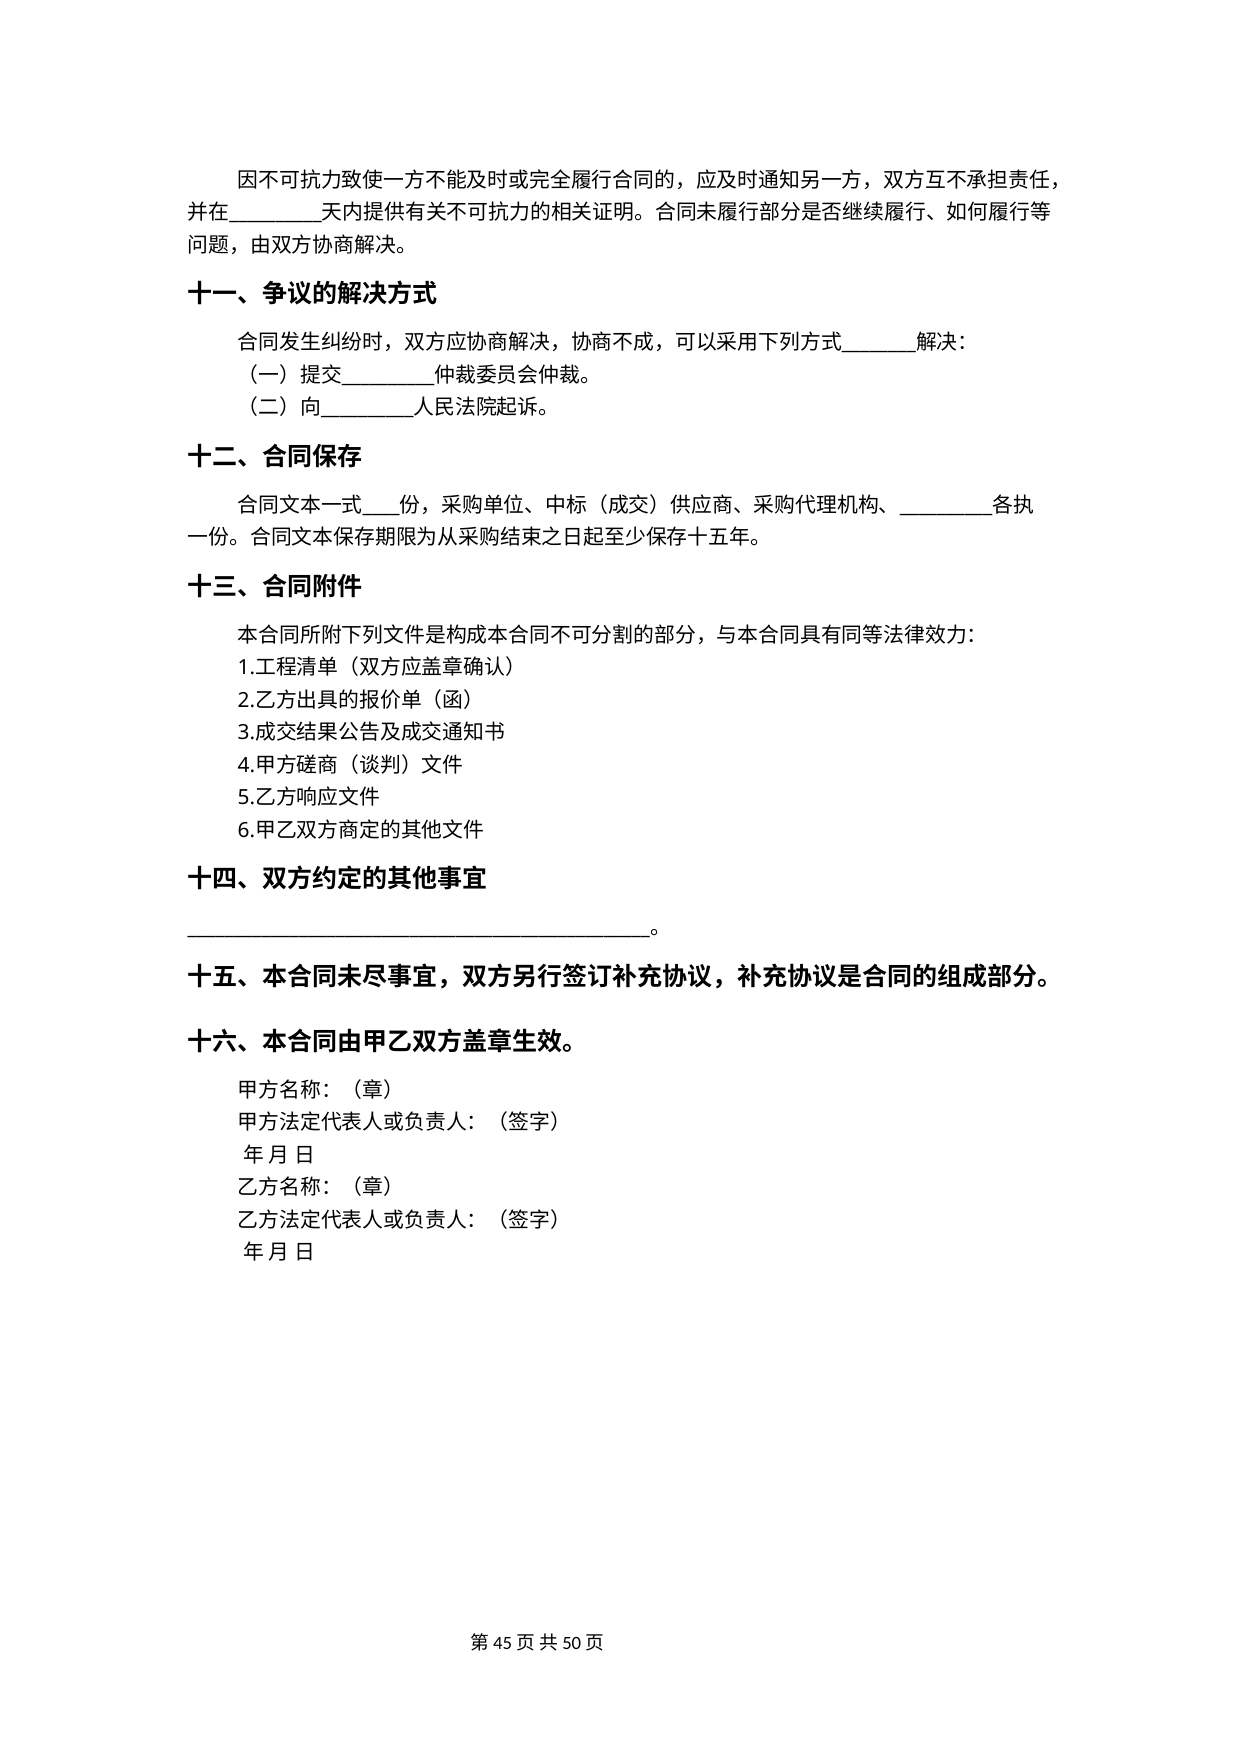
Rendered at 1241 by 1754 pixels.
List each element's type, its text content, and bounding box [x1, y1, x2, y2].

text 年 月 日 [187, 1137, 1053, 1169]
text 年 月 日 [187, 1234, 1053, 1267]
text 3.成交结果公告及成交通知书 [187, 714, 1053, 747]
text 乙方名称：（章） [187, 1169, 1053, 1202]
text 甲方名称：（章） [187, 1072, 1053, 1104]
text （一）提交__________仲裁委员会仲裁。 [187, 357, 1053, 389]
text 1.工程清单（双方应盖章确认） [187, 649, 1053, 682]
text 十三、合同附件 [187, 552, 1053, 617]
text 甲方法定代表人或负责人：（签字） [187, 1104, 1053, 1137]
text 因不可抗力致使一方不能及时或完全履行合同的，应及时通知另一方，双方互不承担责任，并在__________天内提供有关不可抗力的相关证明。合同未履行部分是否继续履行、如何履行等问题，由双方协商解决。 [187, 162, 1053, 259]
text 十二、合同保存 [187, 422, 1053, 487]
text 十五、本合同未尽事宜，双方另行签订补充协议，补充协议是合同的组成部分。 [187, 942, 1053, 1007]
text 十六、本合同由甲乙双方盖章生效。 [187, 1007, 1053, 1072]
text 6.甲乙双方商定的其他文件 [187, 812, 1053, 844]
text __________________________________________________。 [187, 909, 1053, 942]
text 十四、双方约定的其他事宜 [187, 844, 1053, 909]
text 合同发生纠纷时，双方应协商解决，协商不成，可以采用下列方式________解决： [187, 324, 1053, 357]
text 十一、争议的解决方式 [187, 259, 1053, 324]
text 合同文本一式____份，采购单位、中标（成交）供应商、采购代理机构、__________各执一份。合同文本保存期限为从采购结束之日起至少保存十五年。 [187, 487, 1053, 552]
text 5.乙方响应文件 [187, 779, 1053, 812]
text 2.乙方出具的报价单（函） [187, 682, 1053, 714]
text 乙方法定代表人或负责人：（签字） [187, 1202, 1053, 1234]
text 4.甲方磋商（谈判）文件 [187, 747, 1053, 779]
text （二）向__________人民法院起诉。 [187, 389, 1053, 422]
text 本合同所附下列文件是构成本合同不可分割的部分，与本合同具有同等法律效力： [187, 617, 1053, 649]
